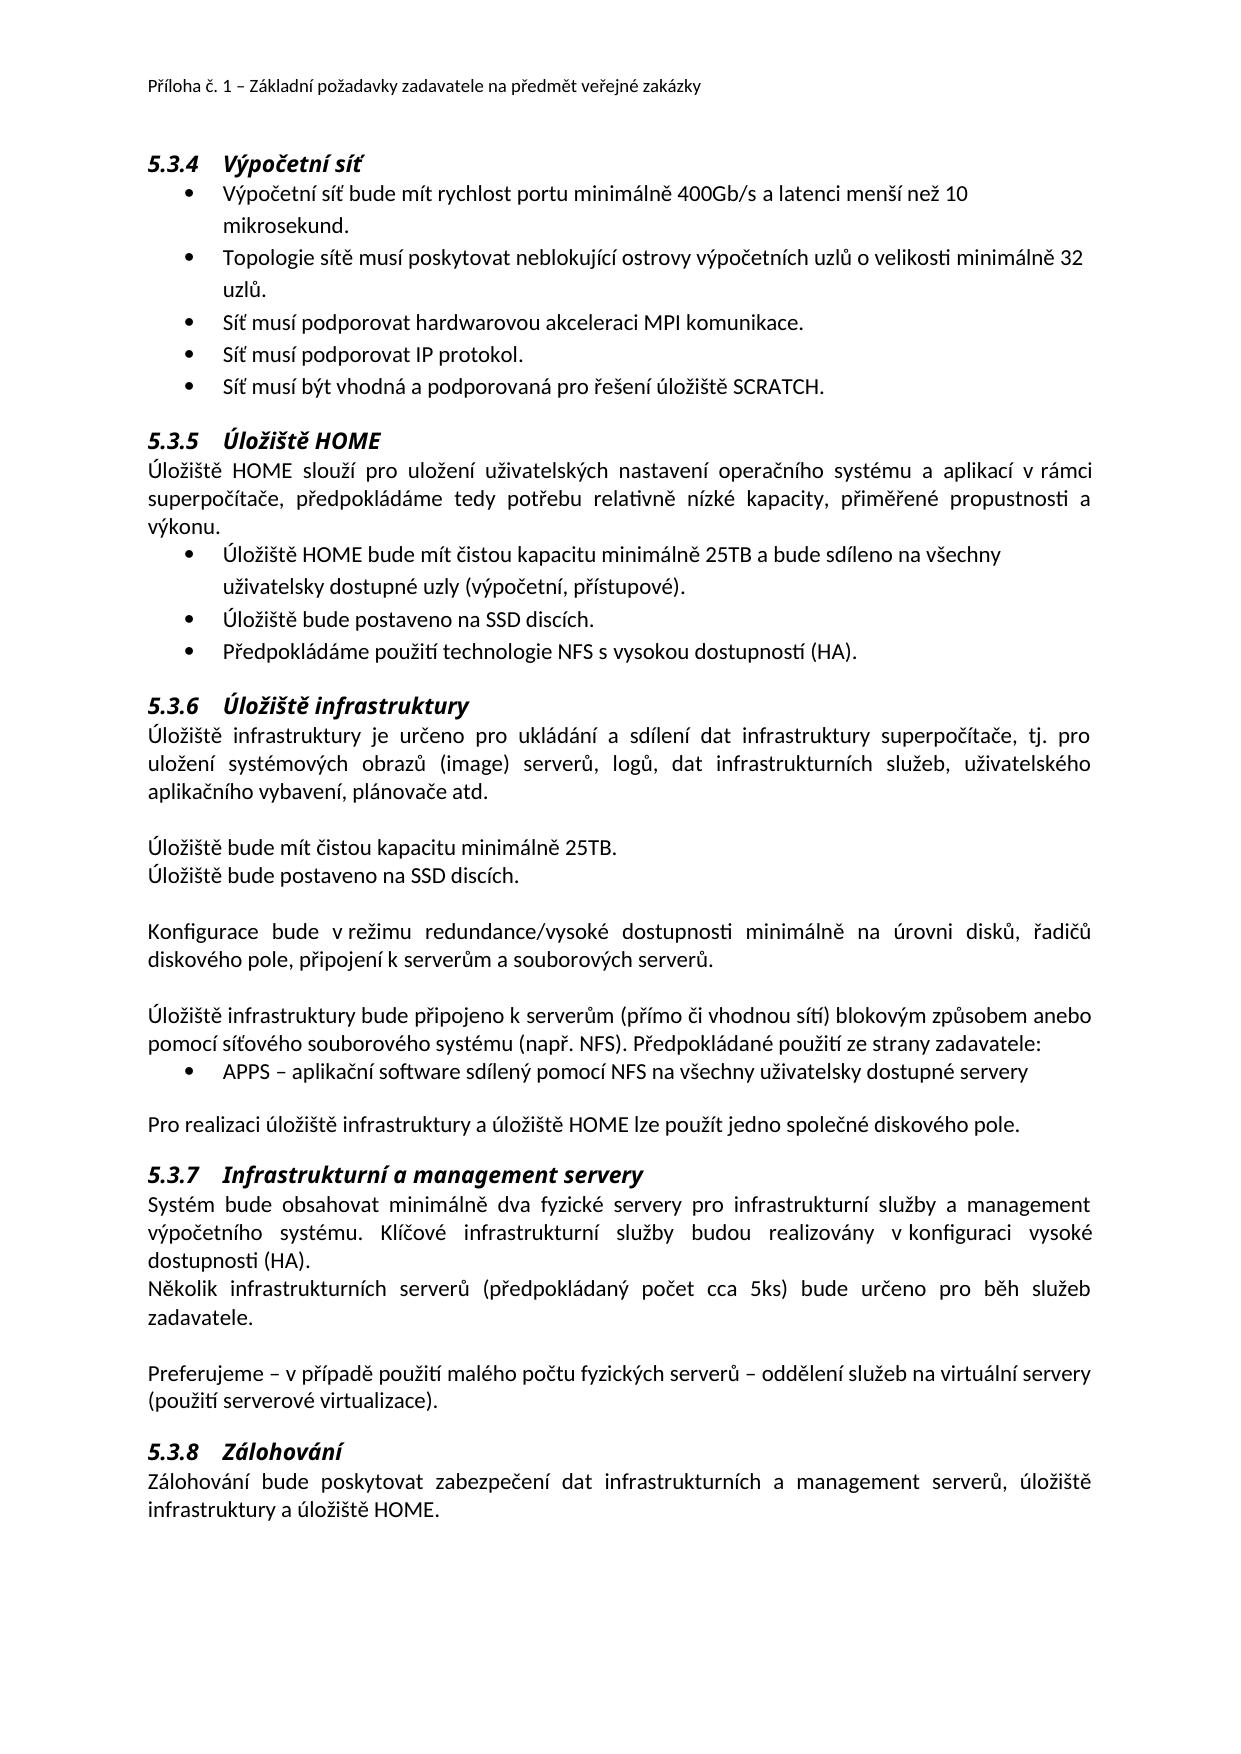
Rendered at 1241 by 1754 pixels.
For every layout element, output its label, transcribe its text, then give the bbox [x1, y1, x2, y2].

text Úložiště bude postaveno na SSD discích. [148, 861, 1093, 889]
list Předpokládáme použití technologie NFS s vysokou dostupností (HA). [185, 637, 1093, 665]
text Úložiště infrastruktury je určeno pro ukládání a sdílení dat infrastruktury superpočítače, tj. pro uložení systémových obrazů (image) serverů, logů, dat infrastrukturních služeb, uživatelského aplikačního vybavení, plánovače atd. [148, 721, 1093, 805]
text Několik infrastrukturních serverů (předpokládaný počet cca 5ks) bude určeno pro běh služeb zadavatele. [148, 1274, 1093, 1331]
list Topologie sítě musí poskytovat neblokující ostrovy výpočetních uzlů o velikosti minimálně 32 uzlů. [185, 243, 1093, 303]
text Zálohování bude poskytovat zabezpečení dat infrastrukturních a management serverů, úložiště infrastruktury a úložiště HOME. [148, 1467, 1093, 1523]
text Úložiště HOME slouží pro uložení uživatelských nastavení operačního systému a aplikací v rámci superpočítače, předpokládáme tedy potřebu relativně nízké kapacity, přiměřené propustnosti a výkonu. [148, 456, 1093, 540]
list APPS – aplikační software sdílený pomocí NFS na všechny uživatelsky dostupné servery [185, 1057, 1093, 1085]
list Síť musí podporovat hardwarovou akceleraci MPI komunikace. [185, 308, 1093, 336]
subtitle Infrastrukturní a management servery [148, 1159, 1093, 1191]
list Úložiště bude postaveno na SSD discích. [185, 605, 1093, 633]
subtitle Úložiště infrastruktury [148, 690, 1093, 721]
text Konfigurace bude v režimu redundance/vysoké dostupnosti minimálně na úrovni disků, řadičů diskového pole, připojení k serverům a souborových serverů. [148, 917, 1093, 973]
list Výpočetní síť bude mít rychlost portu minimálně 400Gb/s a latenci menší než 10 mikrosekund. [185, 179, 1093, 239]
list Síť musí být vhodná a podporovaná pro řešení úložiště SCRATCH. [185, 372, 1093, 400]
subtitle Úložiště HOME [148, 425, 1093, 456]
subtitle Zálohování [148, 1436, 1093, 1467]
subtitle Výpočetní síť [148, 148, 1093, 179]
list Úložiště HOME bude mít čistou kapacitu minimálně 25TB a bude sdíleno na všechny uživatelsky dostupné uzly (výpočetní, přístupové). [185, 540, 1093, 601]
text Úložiště bude mít čistou kapacitu minimálně 25TB. [148, 833, 1093, 861]
text Pro realizaci úložiště infrastruktury a úložiště HOME lze použít jedno společné diskového pole. [148, 1110, 1093, 1138]
text Preferujeme – v případě použití malého počtu fyzických serverů – oddělení služeb na virtuální servery (použití serverové virtualizace). [148, 1359, 1093, 1415]
text Systém bude obsahovat minimálně dva fyzické servery pro infrastrukturní služby a management výpočetního systému. Klíčové infrastrukturní služby budou realizovány v konfiguraci vysoké dostupnosti (HA). [148, 1191, 1093, 1274]
list Síť musí podporovat IP protokol. [185, 340, 1093, 368]
text Úložiště infrastruktury bude připojeno k serverům (přímo či vhodnou sítí) blokovým způsobem anebo pomocí síťového souborového systému (např. NFS). Předpokládané použití ze strany zadavatele: [148, 1001, 1093, 1057]
